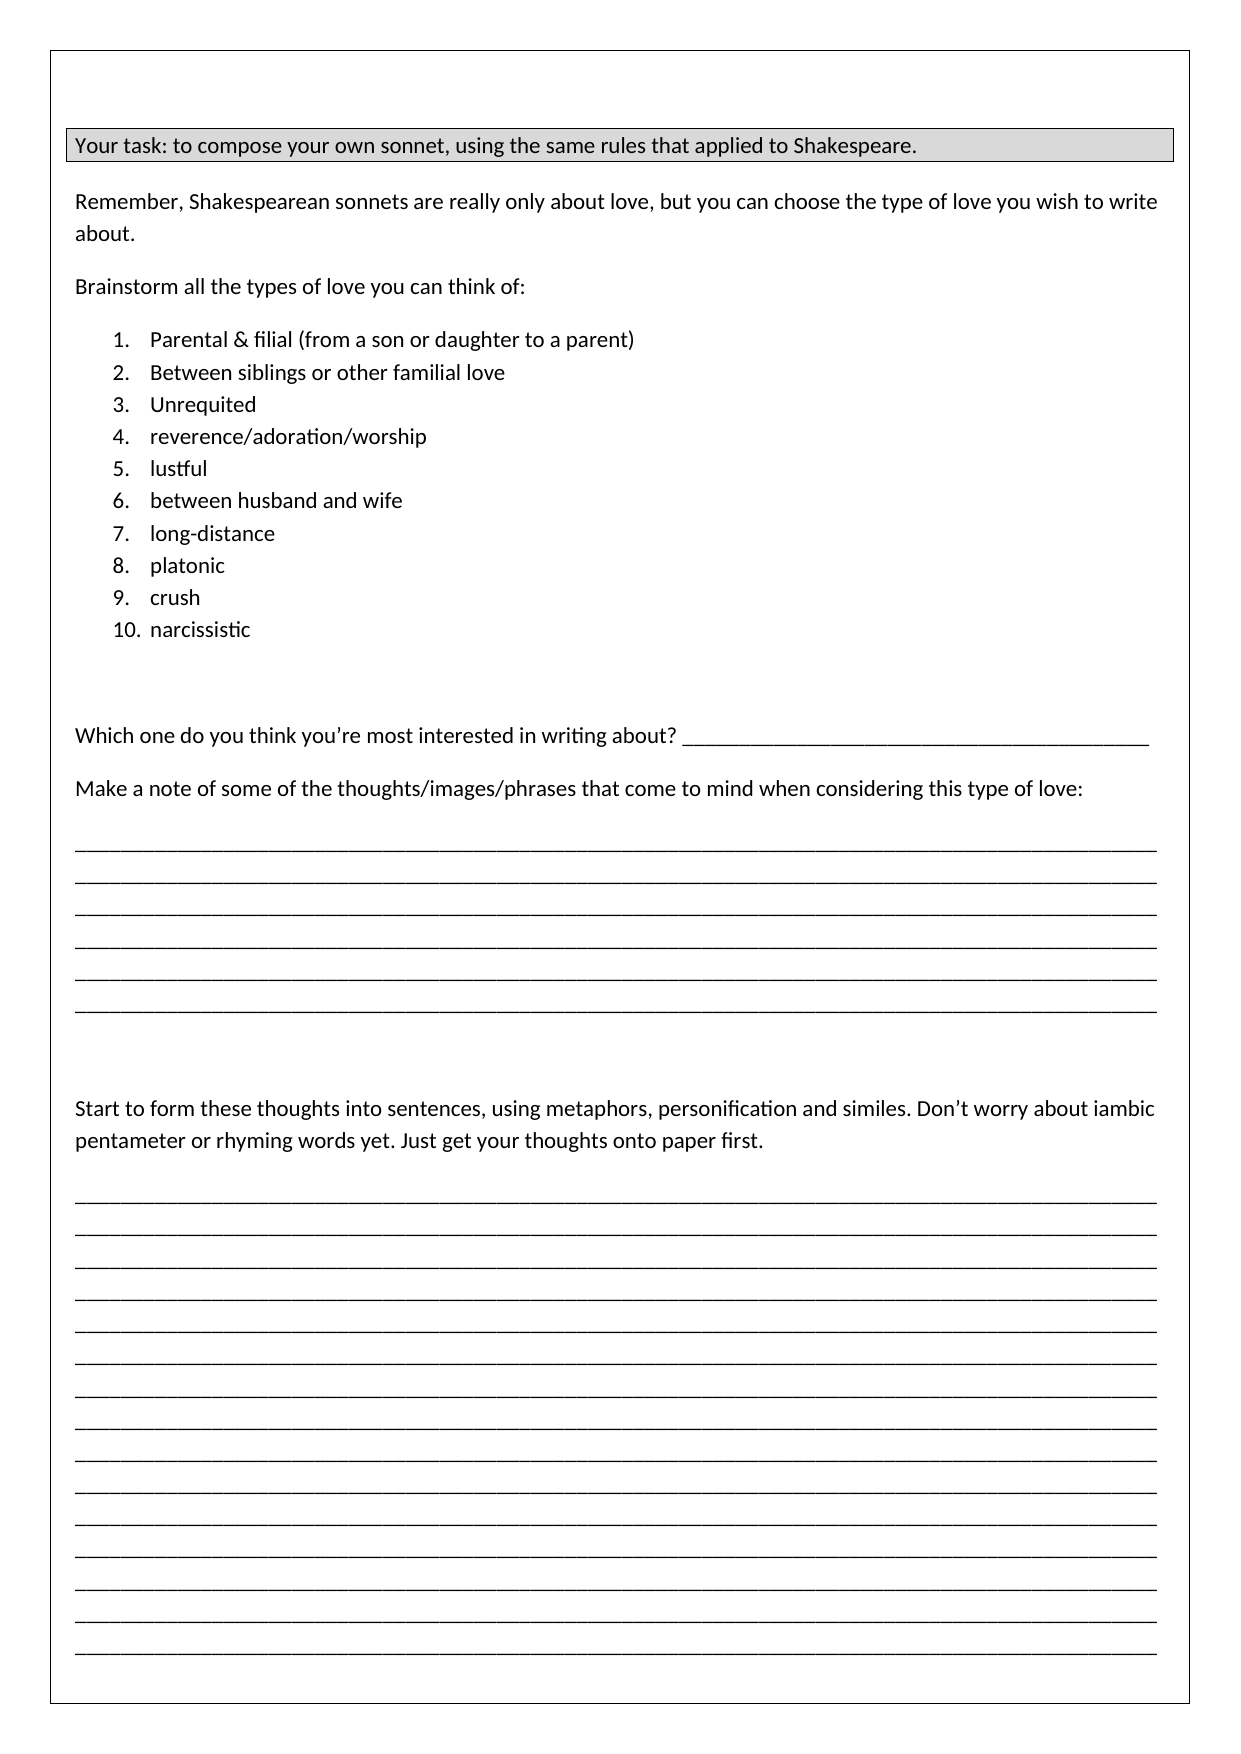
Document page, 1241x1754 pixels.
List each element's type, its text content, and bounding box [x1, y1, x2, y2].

text Remember, Shakespearean sonnets are really only about love, but you can choose the type of love you wish to write about. [75, 187, 1165, 247]
list lustful [112, 454, 1165, 482]
text Your task: to compose your own sonnet, using the same rules that applied to Shakespeare. [67, 129, 1173, 161]
list reverence/adoration/worship [112, 422, 1165, 450]
text __________________________________________________________________________________________________________________________________________________________________________________________________________________________________________________________________________________________________________________________________________________________________________________________________________________________________________________________________________________________________________________________________________________________________________________________ [75, 827, 1165, 1016]
list Between siblings or other familial love [112, 358, 1165, 386]
text _________________________________________________________________________________________________________________________________________________________________________________________________________________________________________________________________________________________________________________________________________________________________________________________________________________________________________________________________________________________________________________________________________________________________________________________________________________________________________________________________________________________________________________________________________________________________________________________________________________________________________________________________________________________________________________________________________________________________________________________________________________________________________________________________________________________________________________________________________________________________________________________________________________________________________________________________________________________________________________________________________________________________________________________________________________________________________________________________________________ [75, 1179, 1165, 1658]
text Make a note of some of the thoughts/images/phrases that come to mind when considering this type of love: [75, 774, 1165, 802]
list Parental & filial (from a son or daughter to a parent) [112, 326, 1165, 353]
list narcissistic [112, 615, 1165, 643]
list long-distance [112, 519, 1165, 547]
list crush [112, 583, 1165, 611]
list between husband and wife [112, 486, 1165, 514]
text Brainstorm all the types of love you can think of: [75, 272, 1165, 301]
text Start to form these thoughts into sentences, using metaphors, personification and similes. Don’t worry about iambic pentameter or rhyming words yet. Just get your thoughts onto paper first. [75, 1094, 1165, 1154]
list platonic [112, 551, 1165, 579]
list Unrequited [112, 390, 1165, 418]
text Which one do you think you’re most interested in writing about? _________________________________________ [75, 721, 1165, 749]
